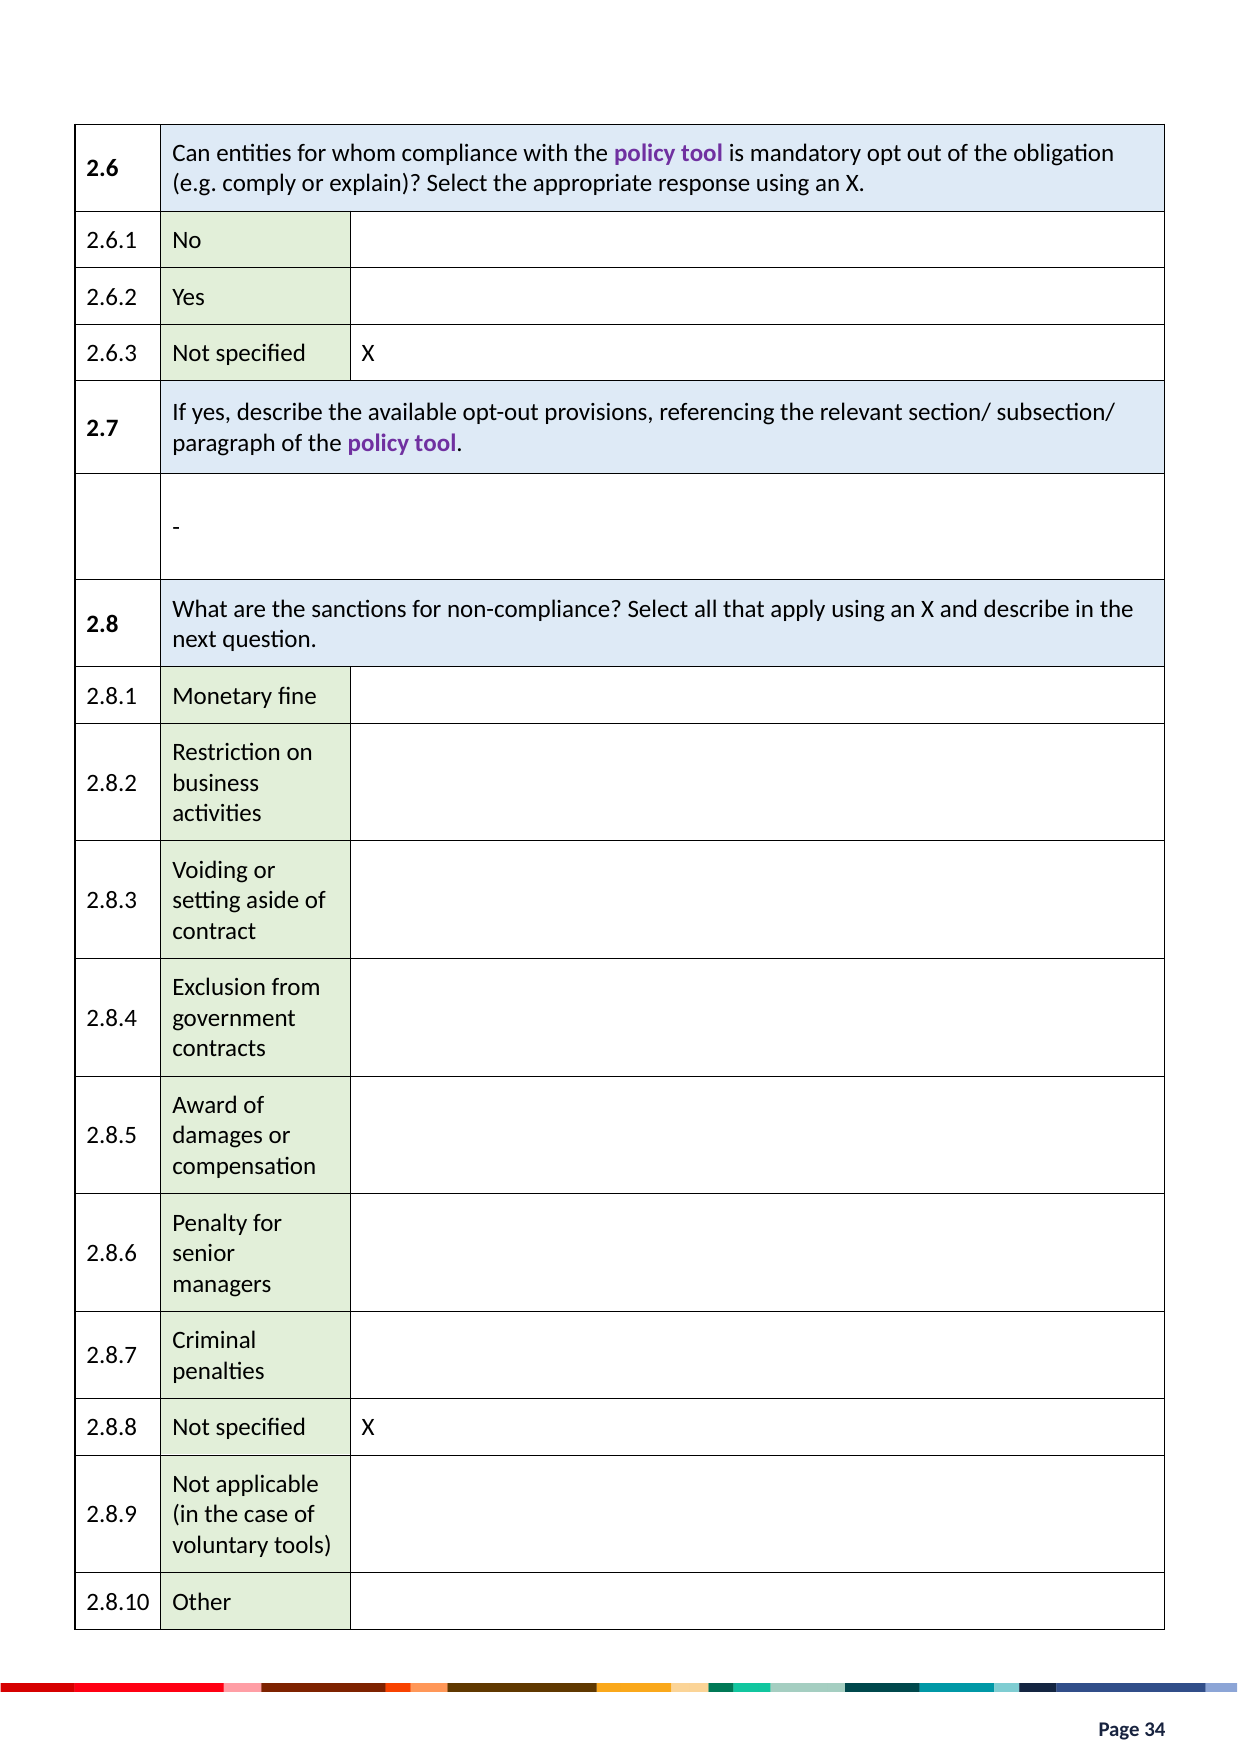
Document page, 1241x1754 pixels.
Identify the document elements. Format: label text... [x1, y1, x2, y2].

table_cell Penalty for senior managers [161, 1194, 350, 1311]
table_cell 2.8.6 [76, 1194, 160, 1311]
table_cell 2.8.10 [76, 1573, 160, 1629]
table_cell 2.8.7 [76, 1312, 160, 1398]
table_cell Exclusion from government contracts [161, 959, 350, 1076]
table_cell [351, 1573, 1164, 1629]
table_cell 2.8.1 [76, 667, 160, 723]
table_cell [351, 724, 1164, 840]
table_cell 2.8.5 [76, 1077, 160, 1193]
table_cell [351, 268, 1164, 324]
table_cell 2.7 [76, 381, 160, 473]
table_cell [76, 474, 160, 579]
table_cell 2.8.2 [76, 724, 160, 840]
table_cell [351, 841, 1164, 958]
table_cell Not applicable (in the case of voluntary tools) [161, 1456, 350, 1572]
table_cell 2.6 [76, 125, 160, 211]
table_cell 2.8.4 [76, 959, 160, 1076]
table_cell X [351, 1399, 1164, 1454]
table_cell [351, 667, 1164, 723]
table_cell What are the sanctions for non-compliance? Select all that apply using an X and describe in the next question. [161, 580, 1164, 666]
table_cell Other [161, 1573, 350, 1629]
table_cell 2.8.8 [76, 1399, 160, 1454]
picture [0, 1683, 1236, 1692]
table_cell 2.8 [76, 580, 160, 666]
table_cell [351, 212, 1164, 267]
table_cell X [351, 325, 1164, 380]
table_cell [351, 1456, 1164, 1572]
table_cell Monetary fine [161, 667, 350, 723]
table_cell 2.8.3 [76, 841, 160, 958]
table_cell Yes [161, 268, 350, 324]
table_cell Award of damages or compensation [161, 1077, 350, 1193]
table_cell [351, 1312, 1164, 1398]
table_cell - [161, 474, 1164, 579]
table_cell 2.6.1 [76, 212, 160, 267]
table_cell [351, 959, 1164, 1076]
table_cell Not specified [161, 325, 350, 380]
table_cell Voiding or setting aside of contract [161, 841, 350, 958]
table_cell Not specified [161, 1399, 350, 1454]
table_cell [351, 1194, 1164, 1311]
table_cell [351, 1077, 1164, 1193]
table_cell 2.6.2 [76, 268, 160, 324]
table_cell Criminal penalties [161, 1312, 350, 1398]
table_cell Restriction on business activities [161, 724, 350, 840]
table_cell If yes, describe the available opt-out provisions, referencing the relevant section/ subsection/ paragraph of the policy tool. [161, 381, 1164, 473]
table_cell No [161, 212, 350, 267]
table_cell 2.6.3 [76, 325, 160, 380]
table_cell 2.8.9 [76, 1456, 160, 1572]
table_cell Can entities for whom compliance with the policy tool is mandatory opt out of the obligation (e.g. comply or explain)? Select the appropriate response using an X. [161, 125, 1164, 211]
